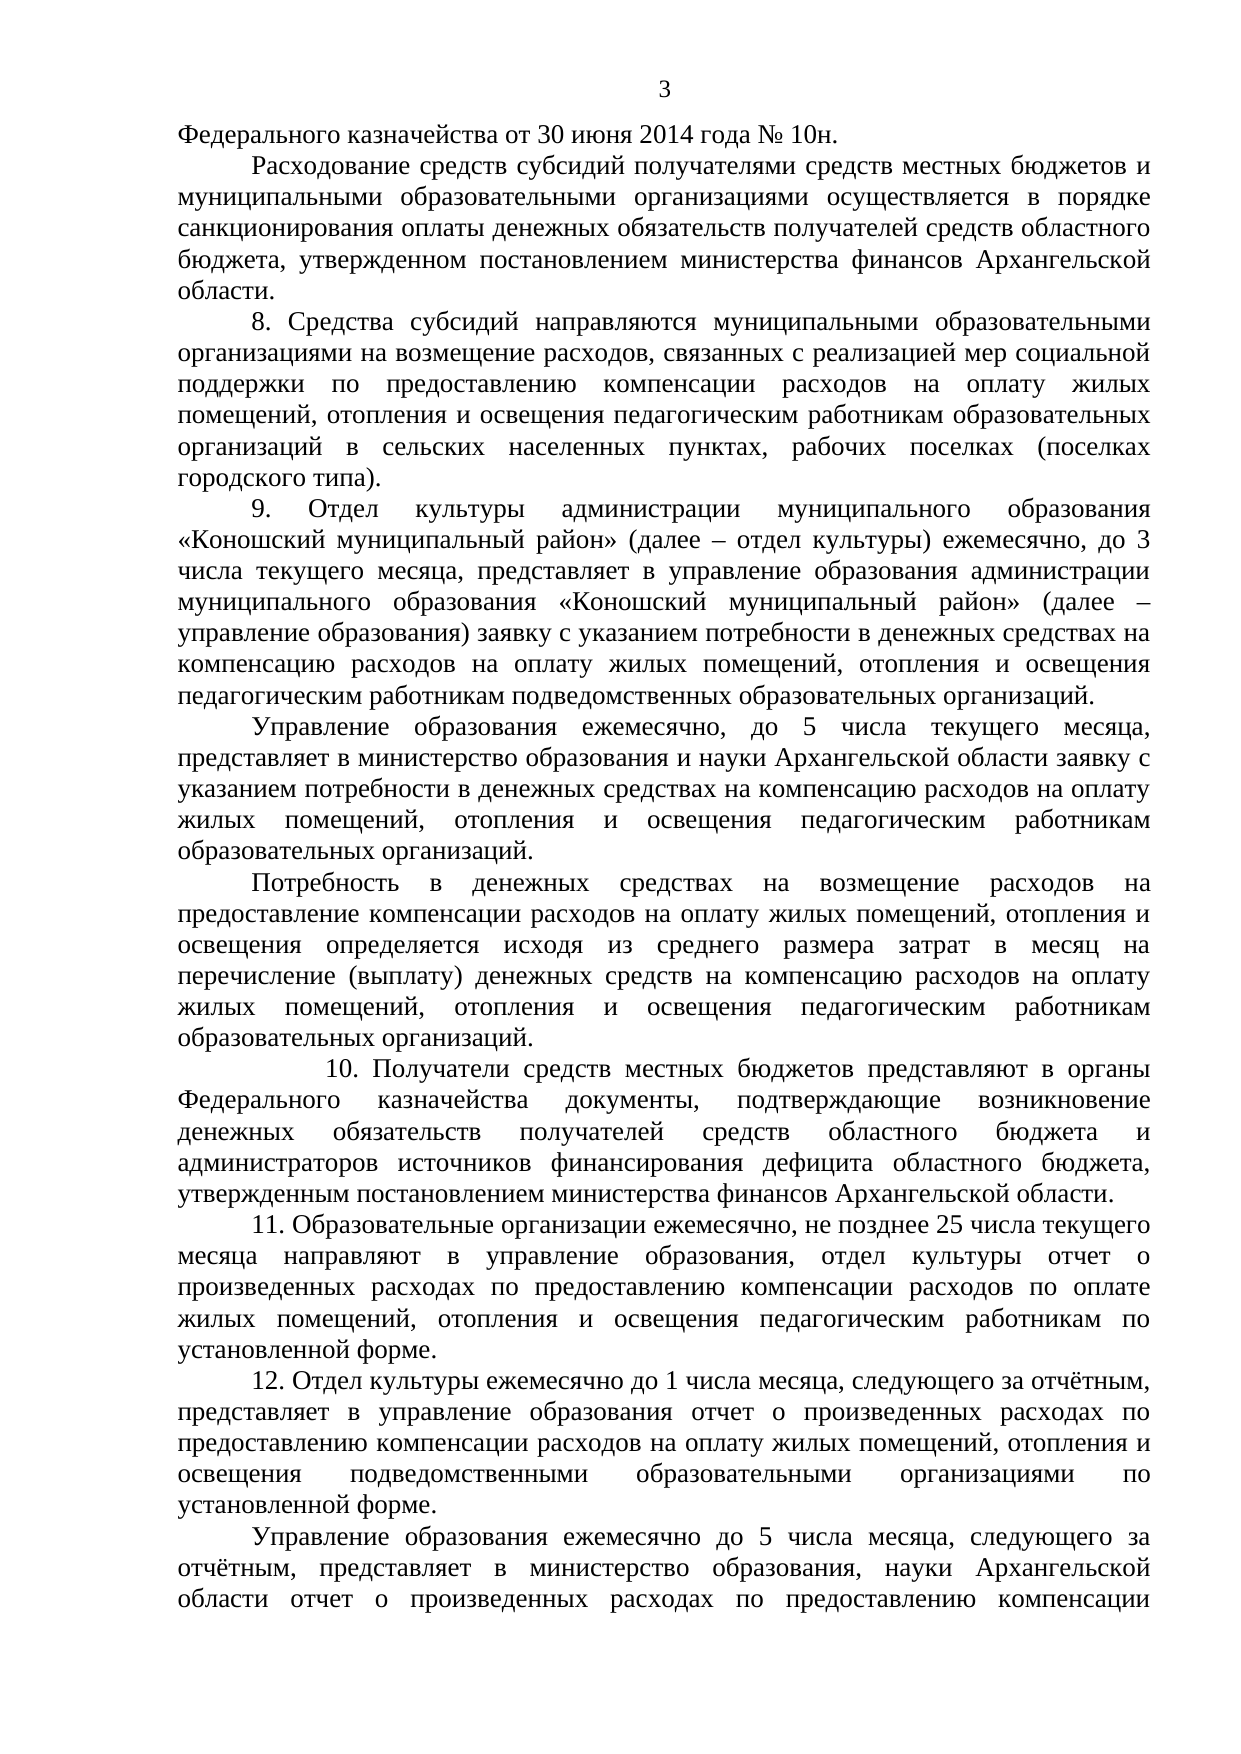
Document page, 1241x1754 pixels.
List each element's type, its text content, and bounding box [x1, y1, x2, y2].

text 11. Образовательные организации ежемесячно, не позднее 25 числа текущего месяца направляют в управление образования, отдел культуры отчет о произведенных расходах по предоставлению компенсации расходов по оплате жилых помещений, отопления и освещения педагогическим работникам по установленной форме. [177, 1208, 1152, 1364]
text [177, 1520, 1152, 1613]
text 10. Получатели средств местных бюджетов представляют в органы Федерального казначейства документы, подтверждающие возникновение денежных обязательств получателей средств областного бюджета и администраторов источников финансирования дефицита областного бюджета, утвержденным постановлением министерства финансов Архангельской области. [177, 1052, 1152, 1208]
text 8. Средства субсидий направляются муниципальными образовательными организациями на возмещение расходов, связанных с реализацией мер социальной поддержки по предоставлению компенсации расходов на оплату жилых помещений, отопления и освещения педагогическим работникам образовательных организаций в сельских населенных пунктах, рабочих поселках (поселках городского типа). [177, 305, 1152, 492]
text Управление образования ежемесячно, до 5 числа текущего месяца, представляет в министерство образования и науки Архангельской области заявку с указанием потребности в денежных средствах на компенсацию расходов на оплату жилых помещений, отопления и освещения педагогическим работникам образовательных организаций. [177, 710, 1152, 866]
text Потребность в денежных средствах на возмещение расходов на предоставление компенсации расходов на оплату жилых помещений, отопления и освещения определяется исходя из среднего размера затрат в месяц на перечисление (выплату) денежных средств на компенсацию расходов на оплату жилых помещений, отопления и освещения педагогическим работникам образовательных организаций. [177, 866, 1152, 1052]
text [177, 118, 1152, 149]
text 9. Отдел культуры администрации муниципального образования «Коношский муниципальный район» (далее – отдел культуры) ежемесячно, до 3 числа текущего месяца, представляет в управление образования администрации муниципального образования «Коношский муниципальный район» (далее – управление образования) заявку с указанием потребности в денежных средствах на компенсацию расходов на оплату жилых помещений, отопления и освещения педагогическим работникам подведомственных образовательных организаций. [177, 492, 1152, 710]
text Расходование средств субсидий получателями средств местных бюджетов и муниципальными образовательными организациями осуществляется в порядке санкционирования оплаты денежных обязательств получателей средств областного бюджета, утвержденном постановлением министерства финансов Архангельской области. [177, 149, 1152, 305]
text 12. Отдел культуры ежемесячно до 1 числа месяца, следующего за отчётным, представляет в управление образования отчет о произведенных расходах по предоставлению компенсации расходов на оплату жилых помещений, отопления и освещения подведомственными образовательными организациями по установленной форме. [177, 1364, 1152, 1520]
